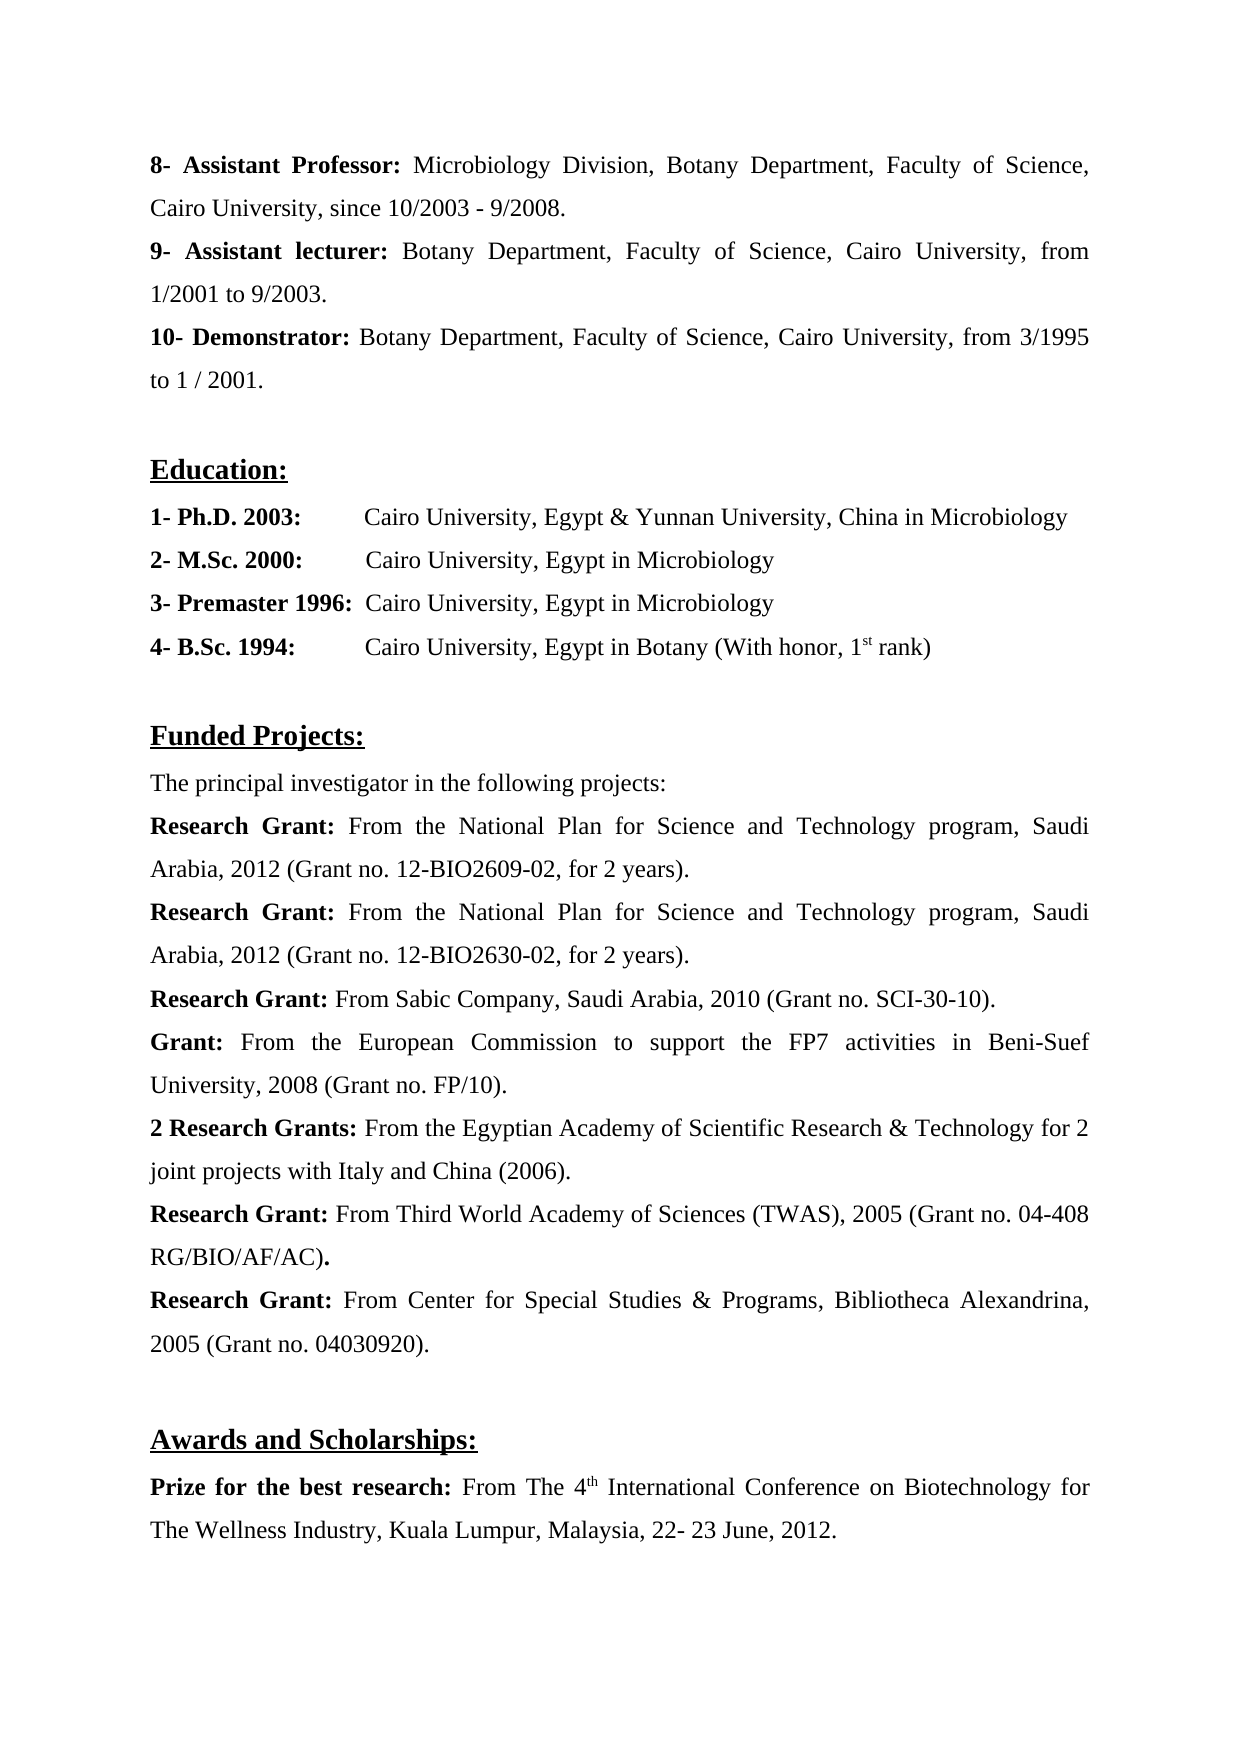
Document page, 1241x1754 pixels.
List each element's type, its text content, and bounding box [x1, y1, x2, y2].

text Research Grant: From Third World Academy of Sciences (TWAS), 2005 (Grant no. 04-408 RG/BIO/AF/AC). [150, 1199, 1090, 1271]
text The principal investigator in the following projects: [150, 768, 1090, 797]
text Awards and Scholarships: [150, 1422, 1090, 1456]
text 3- Premaster 1996: Cairo University, Egypt in Microbiology [150, 588, 1090, 617]
text Prize for the best research: From The 4th International Conference on Biotechnology for The Wellness Industry, Kuala Lumpur, Malaysia, 22- 23 June, 2012. [150, 1472, 1090, 1544]
text 2- M.Sc. 2000: Cairo University, Egypt in Microbiology [150, 545, 1090, 574]
text 1- Ph.D. 2003: Cairo University, Egypt & Yunnan University, China in Microbiology [150, 502, 1090, 531]
text Education: [150, 452, 1090, 485]
text Research Grant: From the National Plan for Science and Technology program, Saudi Arabia, 2012 (Grant no. 12-BIO2630-02, for 2 years). [150, 897, 1090, 969]
text 9- Assistant lecturer: Botany Department, Faculty of Science, Cairo University, from 1/2001 to 9/2003. [150, 236, 1090, 308]
text Research Grant: From the National Plan for Science and Technology program, Saudi Arabia, 2012 (Grant no. 12-BIO2609-02, for 2 years). [150, 811, 1090, 883]
text Funded Projects: [150, 718, 1090, 751]
text 10- Demonstrator: Botany Department, Faculty of Science, Cairo University, from 3/1995 to 1 / 2001. [150, 322, 1090, 394]
text 2 Research Grants: From the Egyptian Academy of Scientific Research & Technology for 2 joint projects with Italy and China (2006). [150, 1113, 1090, 1185]
text 8- Assistant Professor: Microbiology Division, Botany Department, Faculty of Science, Cairo University, since 10/2003 - 9/2008. [150, 150, 1090, 222]
text Research Grant: From Center for Special Studies & Programs, Bibliotheca Alexandrina, 2005 (Grant no. 04030920). [150, 1286, 1090, 1357]
text Grant: From the European Commission to support the FP7 activities in Beni-Suef University, 2008 (Grant no. FP/10). [150, 1027, 1090, 1099]
text 4- B.Sc. 1994: Cairo University, Egypt in Botany (With honor, 1st rank) [150, 632, 1090, 660]
text Research Grant: From Sabic Company, Saudi Arabia, 2010 (Grant no. SCI-30-10). [150, 984, 1090, 1012]
